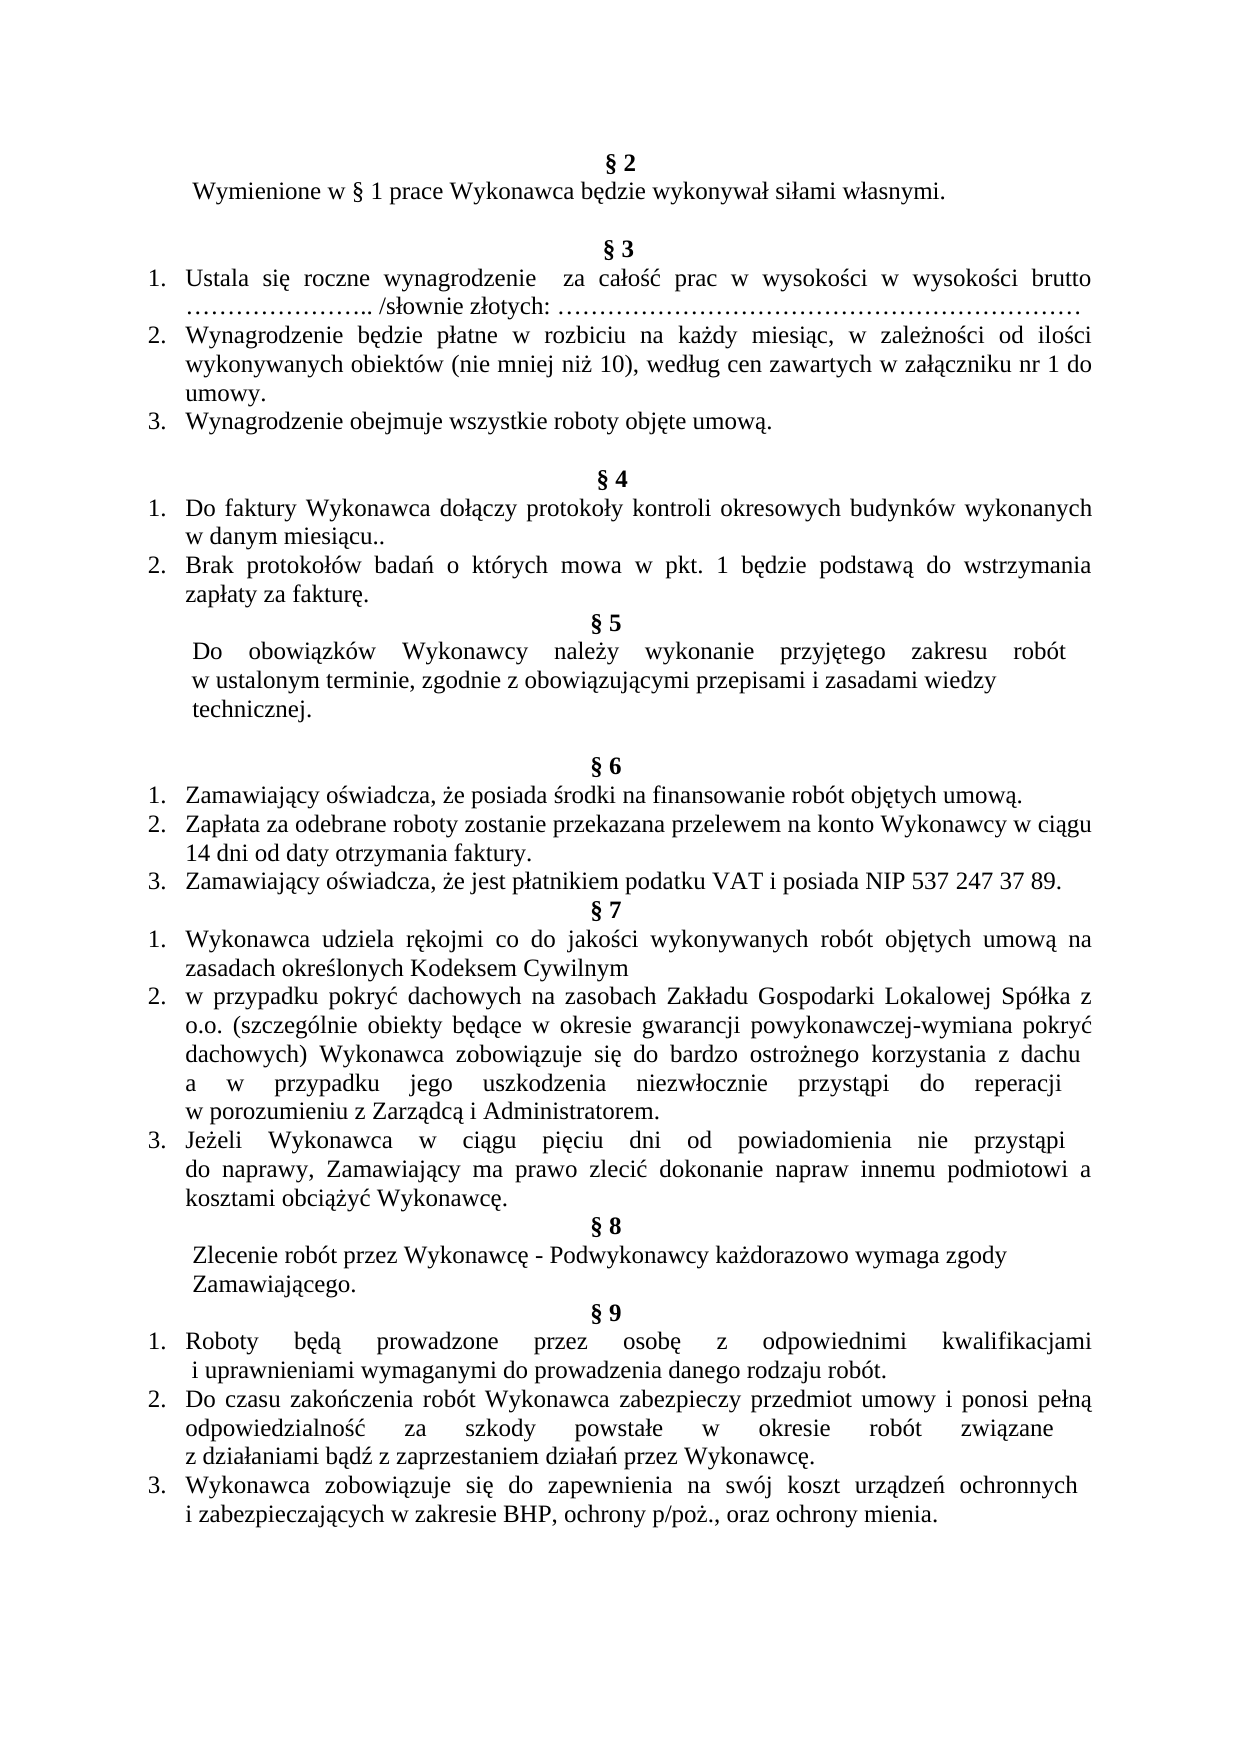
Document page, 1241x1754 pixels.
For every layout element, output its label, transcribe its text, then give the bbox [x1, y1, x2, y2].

list Do czasu zakończenia robót Wykonawca zabezpieczy przedmiot umowy i ponosi pełną odpowiedzialność za szkody powstałe w okresie robót związane z działaniami bądź z zaprzestaniem działań przez Wykonawcę. [148, 1384, 1093, 1470]
list Wynagrodzenie obejmuje wszystkie roboty objęte umową. [148, 406, 1093, 435]
list Zamawiający oświadcza, że posiada środki na finansowanie robót objętych umową. [148, 780, 1093, 809]
text § 9 [516, 1298, 1093, 1326]
text § 8 [516, 1211, 1093, 1240]
text Wymienione w § 1 prace Wykonawca będzie wykonywał siłami własnymi. [148, 176, 1093, 205]
text technicznej. [148, 694, 1093, 723]
list Jeżeli Wykonawca w ciągu pięciu dni od powiadomienia nie przystąpi do naprawy, Zamawiający ma prawo zlecić dokonanie napraw innemu podmiotowi a kosztami obciążyć Wykonawcę. [148, 1125, 1093, 1211]
text § 5 [516, 608, 1093, 636]
list Zamawiający oświadcza, że jest płatnikiem podatku VAT i posiada NIP 537 247 37 89. [148, 866, 1093, 895]
text § 2 [148, 148, 1093, 176]
list w przypadku pokryć dachowych na zasobach Zakładu Gospodarki Lokalowej Spółka z o.o. (szczególnie obiekty będące w okresie gwarancji powykonawczej-wymiana pokryć dachowych) Wykonawca zobowiązuje się do bardzo ostrożnego korzystania z dachu a w przypadku jego uszkodzenia niezwłocznie przystąpi do reperacji w porozumieniu z Zarządcą i Administratorem. [148, 981, 1093, 1125]
text § 4 [516, 464, 1093, 493]
text § 6 [516, 751, 1093, 780]
list Ustala się roczne wynagrodzenie za całość prac w wysokości w wysokości brutto ………………….. /słownie złotych: ……………………………………………………… [148, 263, 1093, 320]
list Wykonawca zobowiązuje się do zapewnienia na swój koszt urządzeń ochronnych i zabezpieczających w zakresie BHP, ochrony p/poż., oraz ochrony mienia. [148, 1470, 1093, 1528]
text Zamawiającego. [148, 1269, 1093, 1298]
list Wynagrodzenie będzie płatne w rozbiciu na każdy miesiąc, w zależności od ilości wykonywanych obiektów (nie mniej niż 10), według cen zawartych w załączniku nr 1 do umowy. [148, 320, 1093, 406]
list Do faktury Wykonawca dołączy protokoły kontroli okresowych budynków wykonanych w danym miesiącu.. [148, 493, 1093, 550]
list Wykonawca udziela rękojmi co do jakości wykonywanych robót objętych umową na zasadach określonych Kodeksem Cywilnym [148, 924, 1093, 981]
text § 7 [516, 895, 1093, 924]
text Do obowiązków Wykonawcy należy wykonanie przyjętego zakresu robót w ustalonym terminie, zgodnie z obowiązującymi przepisami i zasadami wiedzy [148, 636, 1093, 694]
list Brak protokołów badań o których mowa w pkt. 1 będzie podstawą do wstrzymania zapłaty za fakturę. [148, 550, 1093, 608]
list Zapłata za odebrane roboty zostanie przekazana przelewem na konto Wykonawcy w ciągu 14 dni od daty otrzymania faktury. [148, 809, 1093, 866]
list Roboty będą prowadzone przez osobę z odpowiednimi kwalifikacjami i uprawnieniami wymaganymi do prowadzenia danego rodzaju robót. [148, 1326, 1093, 1384]
text § 3 [516, 234, 1093, 263]
text Zlecenie robót przez Wykonawcę - Podwykonawcy każdorazowo wymaga zgody [148, 1240, 1093, 1269]
